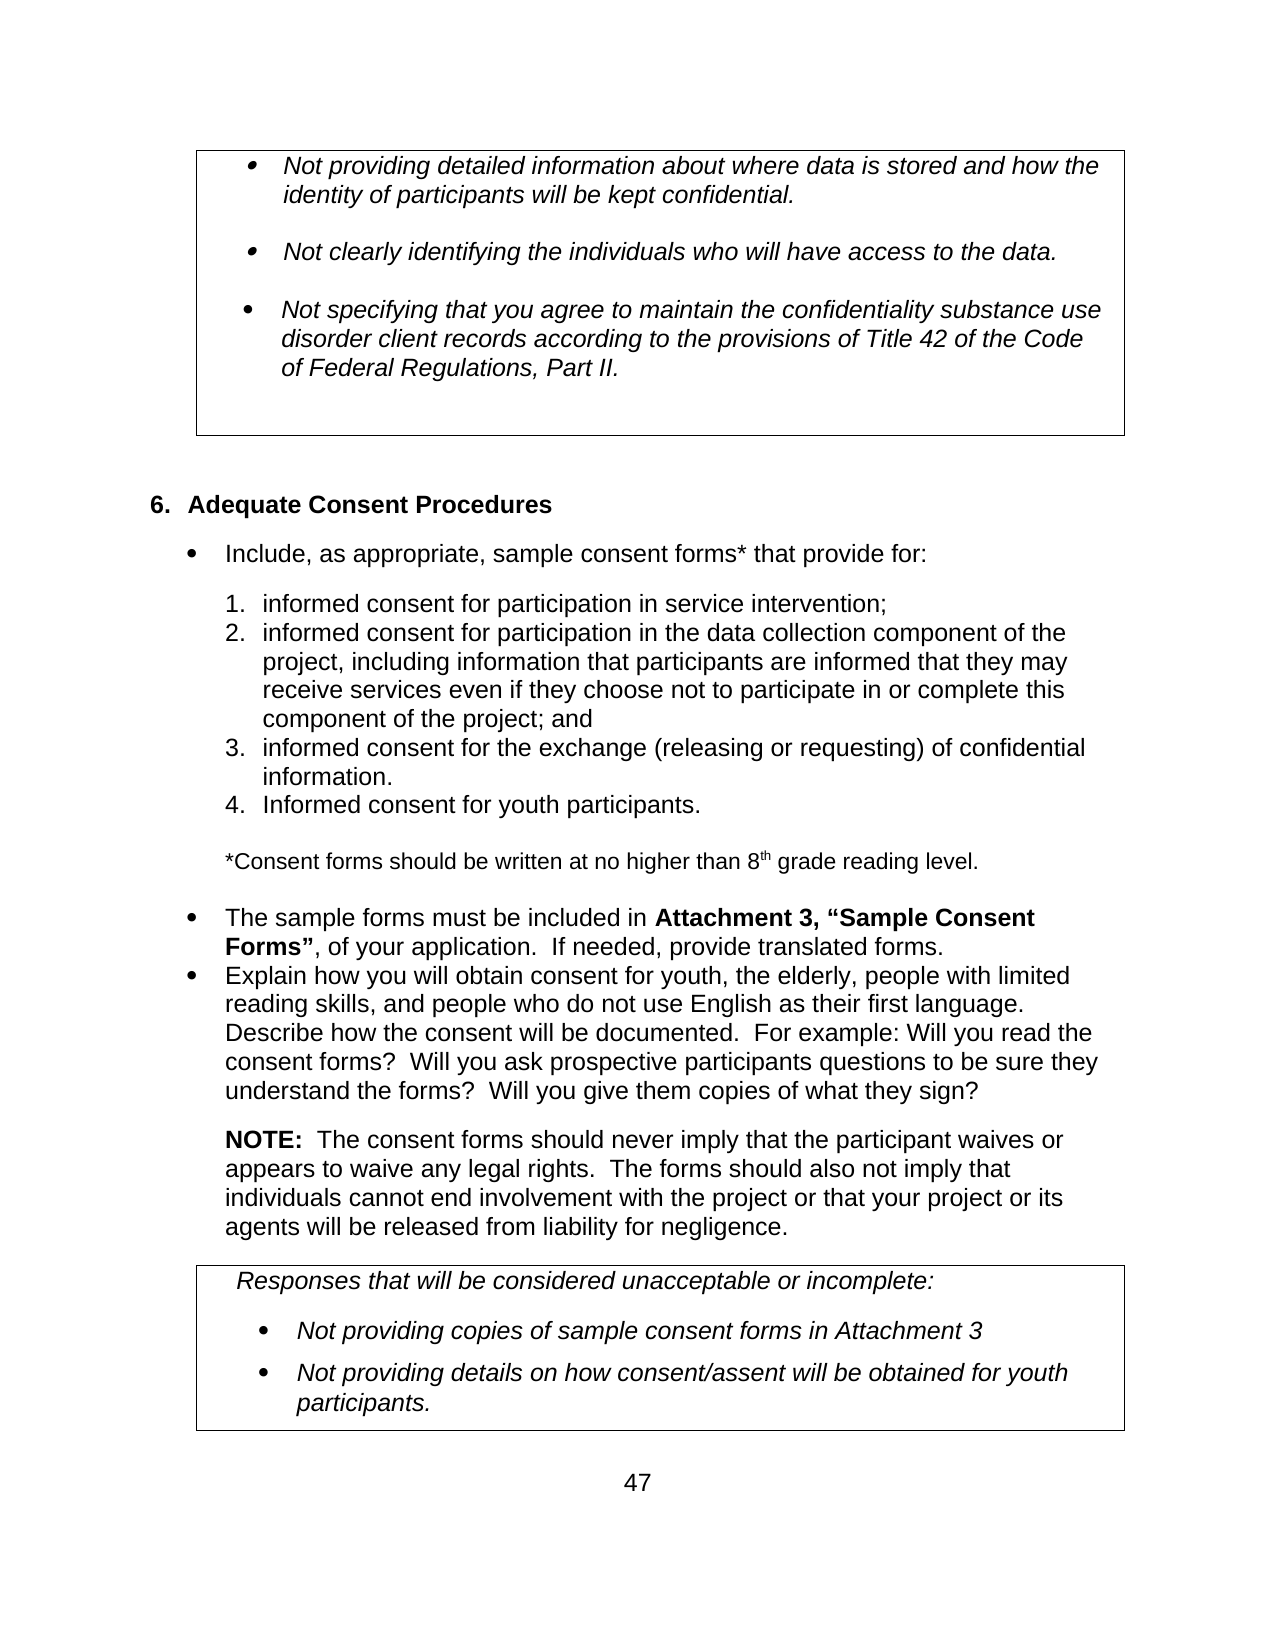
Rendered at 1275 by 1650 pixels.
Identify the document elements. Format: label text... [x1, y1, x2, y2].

list Explain how you will obtain consent for youth, the elderly, people with limited reading skills, and people who do not use English as their first language. Describe how the consent will be documented. For example: Will you read the consent forms? Will you ask prospective participants questions to be sure they understand the forms? Will you give them copies of what they sign? [187, 961, 1125, 1104]
text *Consent forms should be written at no higher than 8th grade reading level. [225, 848, 1125, 874]
list Informed consent for youth participants. [225, 790, 1125, 819]
list informed consent for the exchange (releasing or requesting) of confidential information. [225, 733, 1125, 790]
list informed consent for participation in service intervention; [225, 589, 1125, 618]
text NOTE: The consent forms should never imply that the participant waives or appears to waive any legal rights. The forms should also not imply that individuals cannot end involvement with the project or that your project or its agents will be released from liability for negligence. [225, 1125, 1125, 1240]
list Adequate Consent Procedures [150, 490, 1125, 519]
list Include, as appropriate, sample consent forms* that provide for: [187, 539, 1125, 568]
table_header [197, 1266, 1124, 1430]
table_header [197, 151, 1124, 435]
list The sample forms must be included in Attachment 3, “Sample Consent Forms”, of your application. If needed, provide translated forms. [187, 903, 1125, 961]
list informed consent for participation in the data collection component of the project, including information that participants are informed that they may receive services even if they choose not to participate in or complete this component of the project; and [225, 618, 1125, 733]
